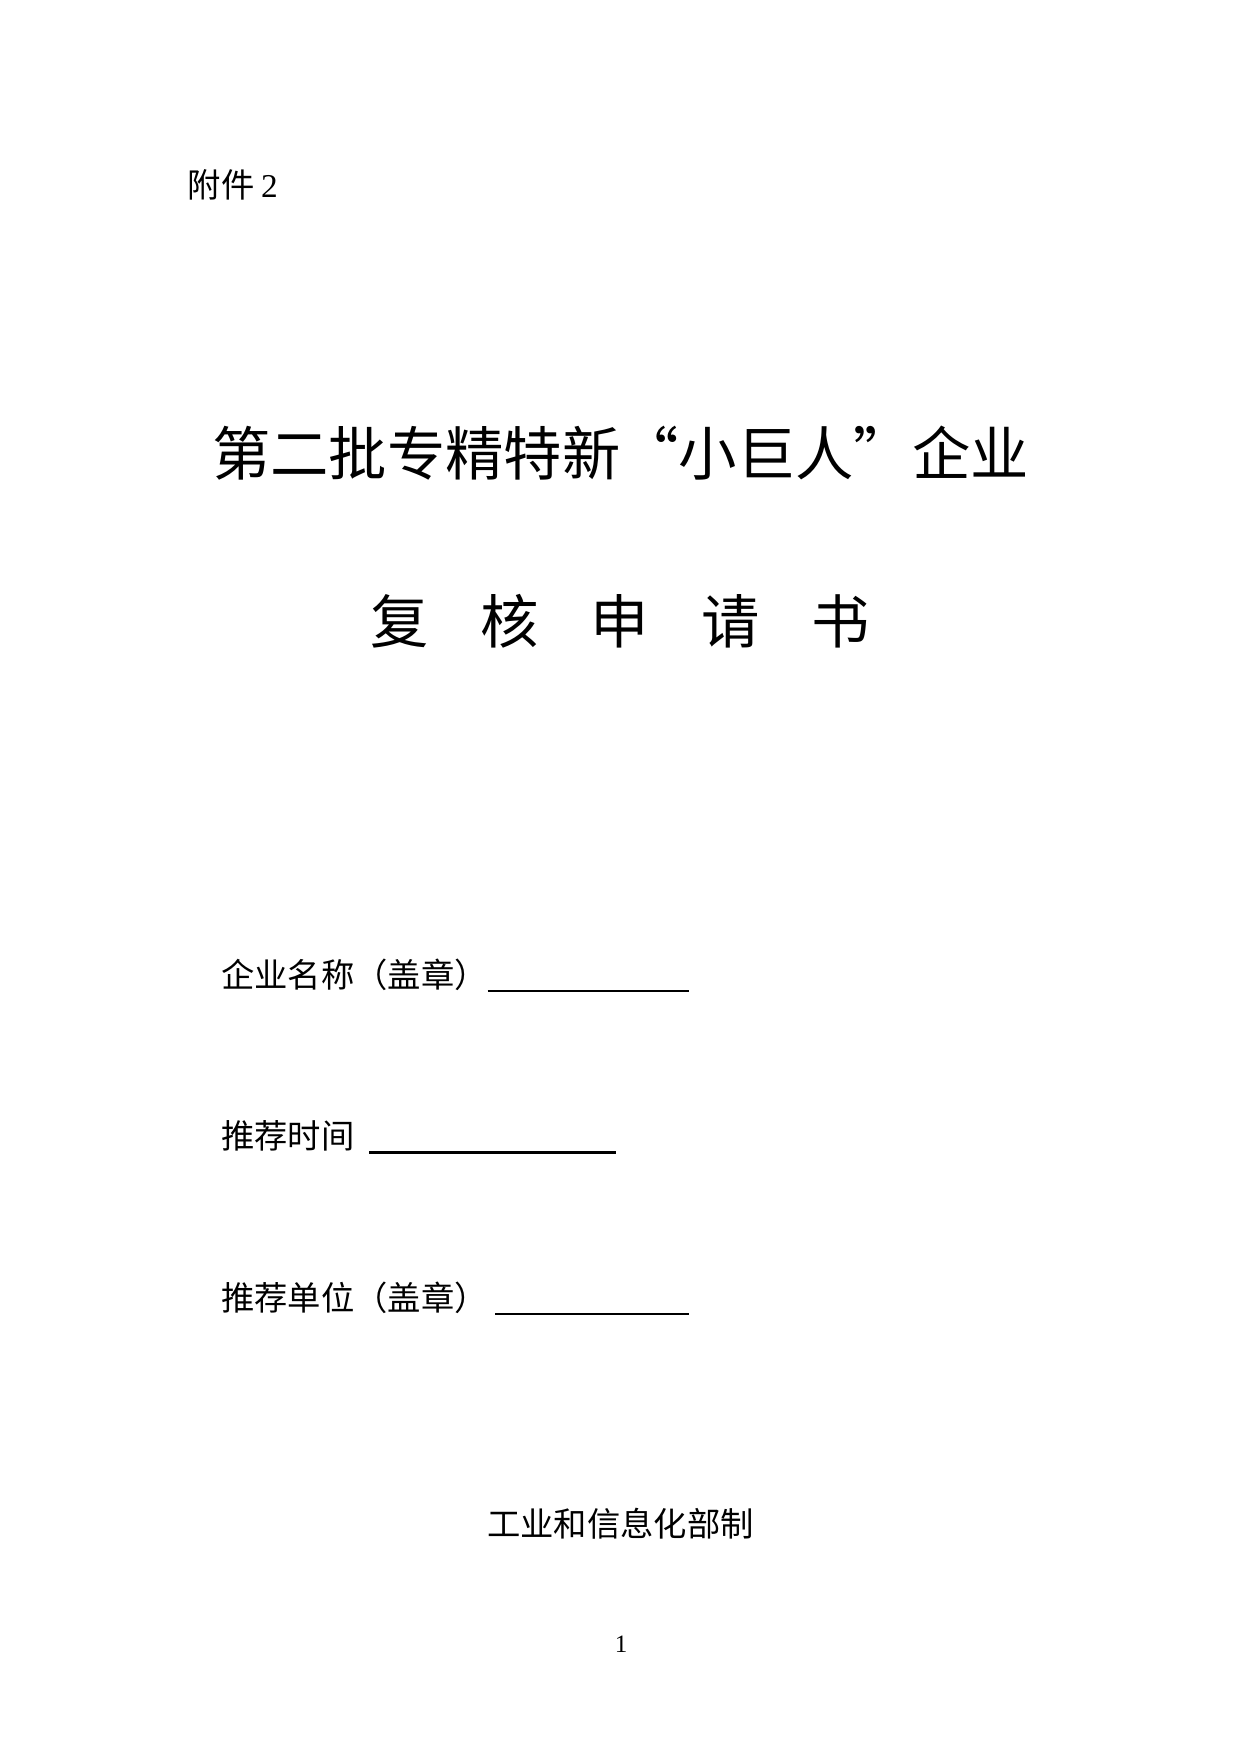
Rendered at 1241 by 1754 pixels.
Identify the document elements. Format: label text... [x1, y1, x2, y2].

text 推荐时间 [187, 1102, 1053, 1167]
text 第二批专精特新“小巨人”企业 [187, 407, 1053, 492]
text 复 核 申 请 书 [187, 576, 1053, 661]
text 推荐单位（盖章） [187, 1263, 1053, 1328]
text 附件2 [187, 150, 1053, 215]
text 工业和信息化部制 [187, 1489, 1053, 1554]
text 企业名称（盖章） [187, 940, 1053, 1005]
